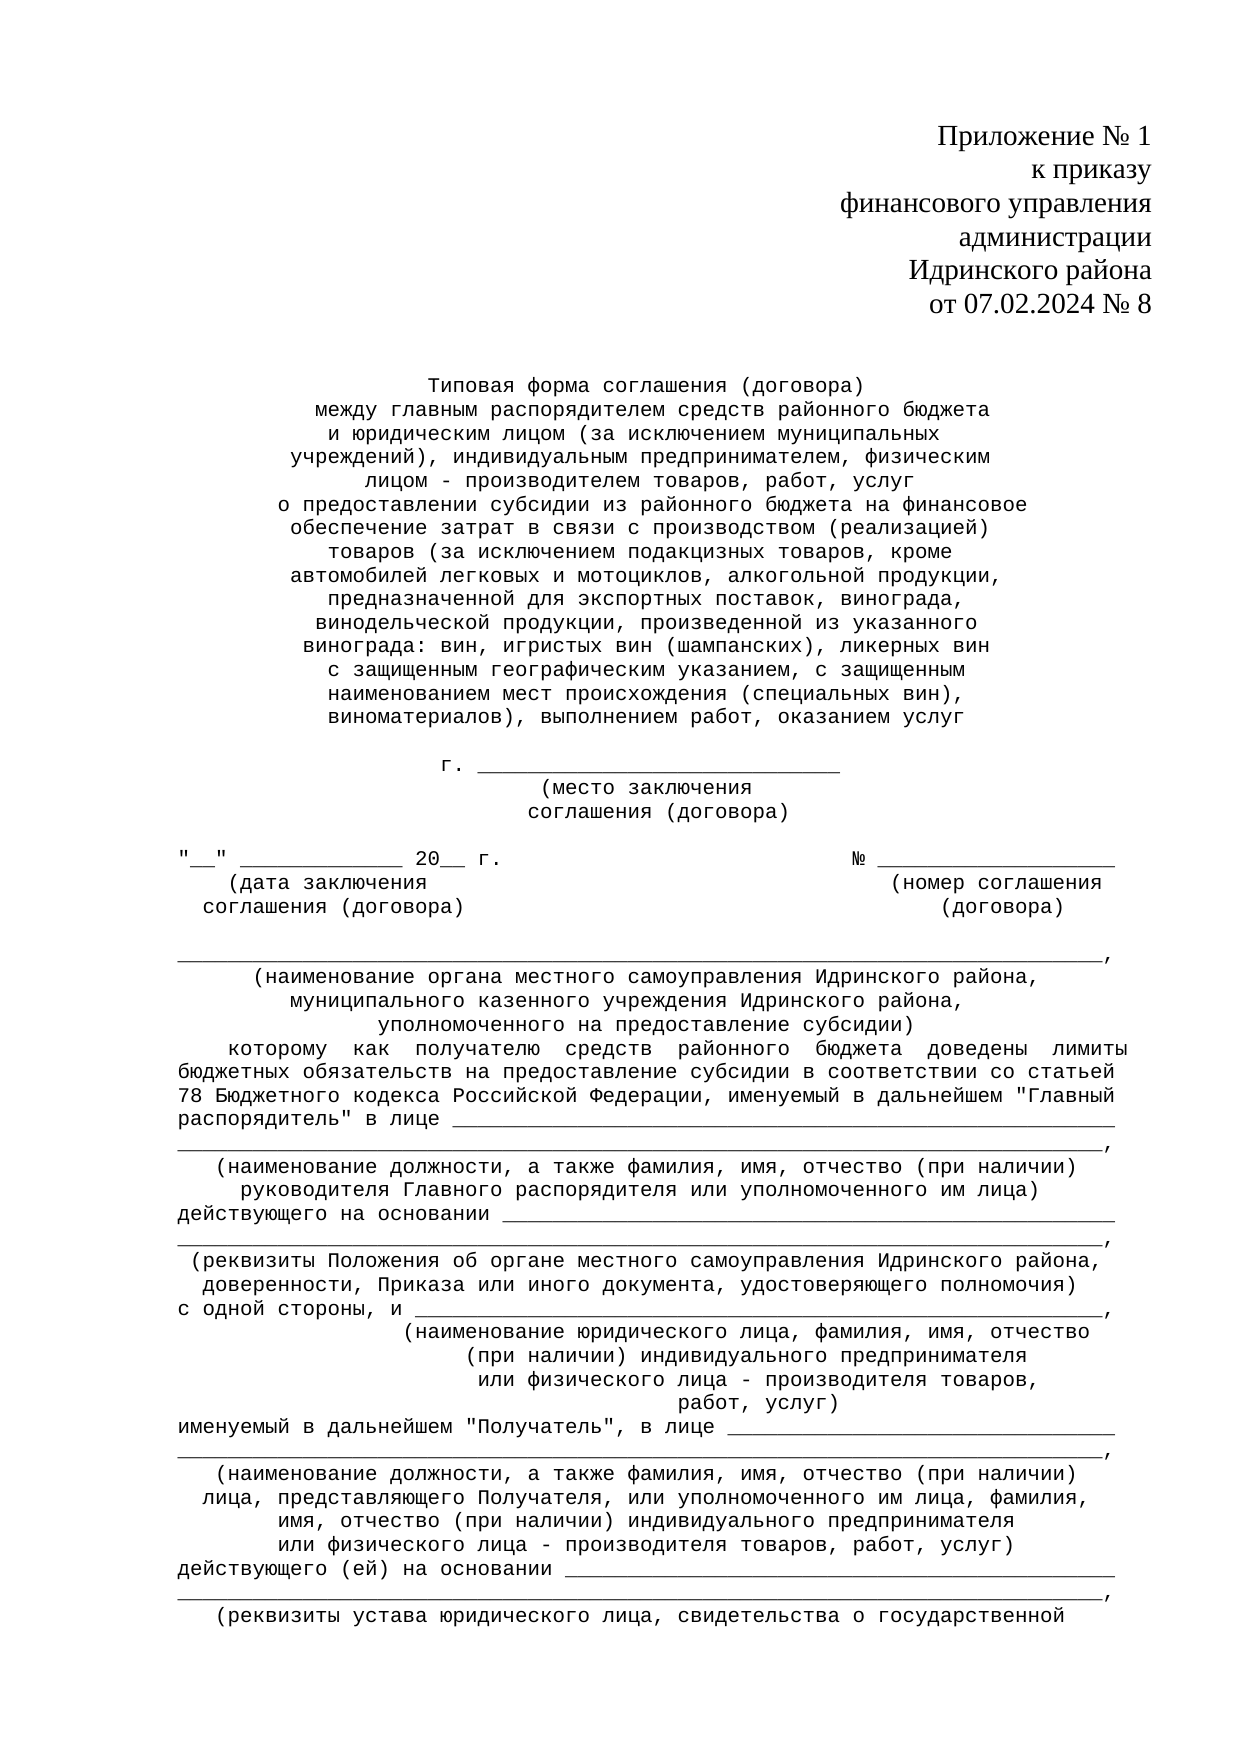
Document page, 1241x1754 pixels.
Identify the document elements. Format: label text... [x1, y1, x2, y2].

text (наименование должности, а также фамилия, имя, отчество (при наличии) [177, 1156, 1152, 1179]
text администрации [177, 219, 1152, 252]
text Идринского района [177, 252, 1152, 286]
text автомобилей легковых и мотоциклов, алкогольной продукции, [177, 564, 1152, 588]
text виноматериалов), выполнением работ, оказанием услуг [177, 706, 1152, 730]
text или физического лица - производителя товаров, [177, 1368, 1152, 1392]
text (дата заключения (номер соглашения [177, 872, 1152, 896]
text __________________________________________________________________________, [177, 1581, 1152, 1605]
text доверенности, Приказа или иного документа, удостоверяющего полномочия) [177, 1274, 1152, 1298]
text (реквизиты устава юридического лица, свидетельства о государственной [177, 1605, 1152, 1629]
text (при наличии) индивидуального предпринимателя [177, 1345, 1152, 1368]
text финансового управления [177, 185, 1152, 219]
text соглашения (договора) [177, 801, 1152, 825]
text "__" _____________ 20__ г. № ___________________ [177, 848, 1152, 872]
text или физического лица - производителя товаров, работ, услуг) [177, 1534, 1152, 1558]
text муниципального казенного учреждения Идринского района, [177, 990, 1152, 1014]
text лица, представляющего Получателя, или уполномоченного им лица, фамилия, [177, 1487, 1152, 1510]
text (наименование должности, а также фамилия, имя, отчество (при наличии) [177, 1463, 1152, 1487]
text __________________________________________________________________________, [177, 943, 1152, 967]
text винограда: вин, игристых вин (шампанских), ликерных вин [177, 636, 1152, 659]
text руководителя Главного распорядителя или уполномоченного им лица) [177, 1179, 1152, 1203]
text __________________________________________________________________________, [177, 1227, 1152, 1250]
text действующего (ей) на основании ____________________________________________ [177, 1558, 1152, 1581]
text с одной стороны, и _______________________________________________________, [177, 1298, 1152, 1321]
text уполномоченного на предоставление субсидии) [177, 1014, 1152, 1037]
text учреждений), индивидуальным предпринимателем, физическим [177, 446, 1152, 470]
text наименованием мест происхождения (специальных вин), [177, 683, 1152, 706]
text г. _____________________________ [177, 754, 1152, 777]
text с защищенным географическим указанием, с защищенным [177, 659, 1152, 683]
text которому как получателю средств районного бюджета доведены лимиты [177, 1037, 1152, 1061]
text распорядитель" в лице _____________________________________________________ [177, 1108, 1152, 1132]
text 78 Бюджетного кодекса Российской Федерации, именуемый в дальнейшем "Главный [177, 1085, 1152, 1108]
text обеспечение затрат в связи с производством (реализацией) [177, 517, 1152, 541]
text Приложение № 1 [177, 118, 1152, 152]
text действующего на основании _________________________________________________ [177, 1203, 1152, 1227]
text между главным распорядителем средств районного бюджета [177, 399, 1152, 423]
text винодельческой продукции, произведенной из указанного [177, 612, 1152, 636]
text и юридическим лицом (за исключением муниципальных [177, 423, 1152, 446]
text (реквизиты Положения об органе местного самоуправления Идринского района, [177, 1250, 1152, 1274]
text имя, отчество (при наличии) индивидуального предпринимателя [177, 1510, 1152, 1534]
text Типовая форма соглашения (договора) [177, 375, 1152, 399]
text именуемый в дальнейшем "Получатель", в лице _______________________________ [177, 1416, 1152, 1439]
text предназначенной для экспортных поставок, винограда, [177, 588, 1152, 612]
text к приказу [177, 152, 1152, 185]
text соглашения (договора) (договора) [177, 896, 1152, 919]
text (наименование юридического лица, фамилия, имя, отчество [177, 1321, 1152, 1345]
text от 07.02.2024 № 8 [177, 286, 1152, 319]
text работ, услуг) [177, 1392, 1152, 1416]
text бюджетных обязательств на предоставление субсидии в соответствии со статьей [177, 1061, 1152, 1085]
text товаров (за исключением подакцизных товаров, кроме [177, 541, 1152, 564]
text (наименование органа местного самоуправления Идринского района, [177, 967, 1152, 990]
text лицом - производителем товаров, работ, услуг [177, 470, 1152, 494]
text о предоставлении субсидии из районного бюджета на финансовое [177, 494, 1152, 517]
text __________________________________________________________________________, [177, 1132, 1152, 1156]
text __________________________________________________________________________, [177, 1439, 1152, 1463]
text (место заключения [177, 777, 1152, 801]
